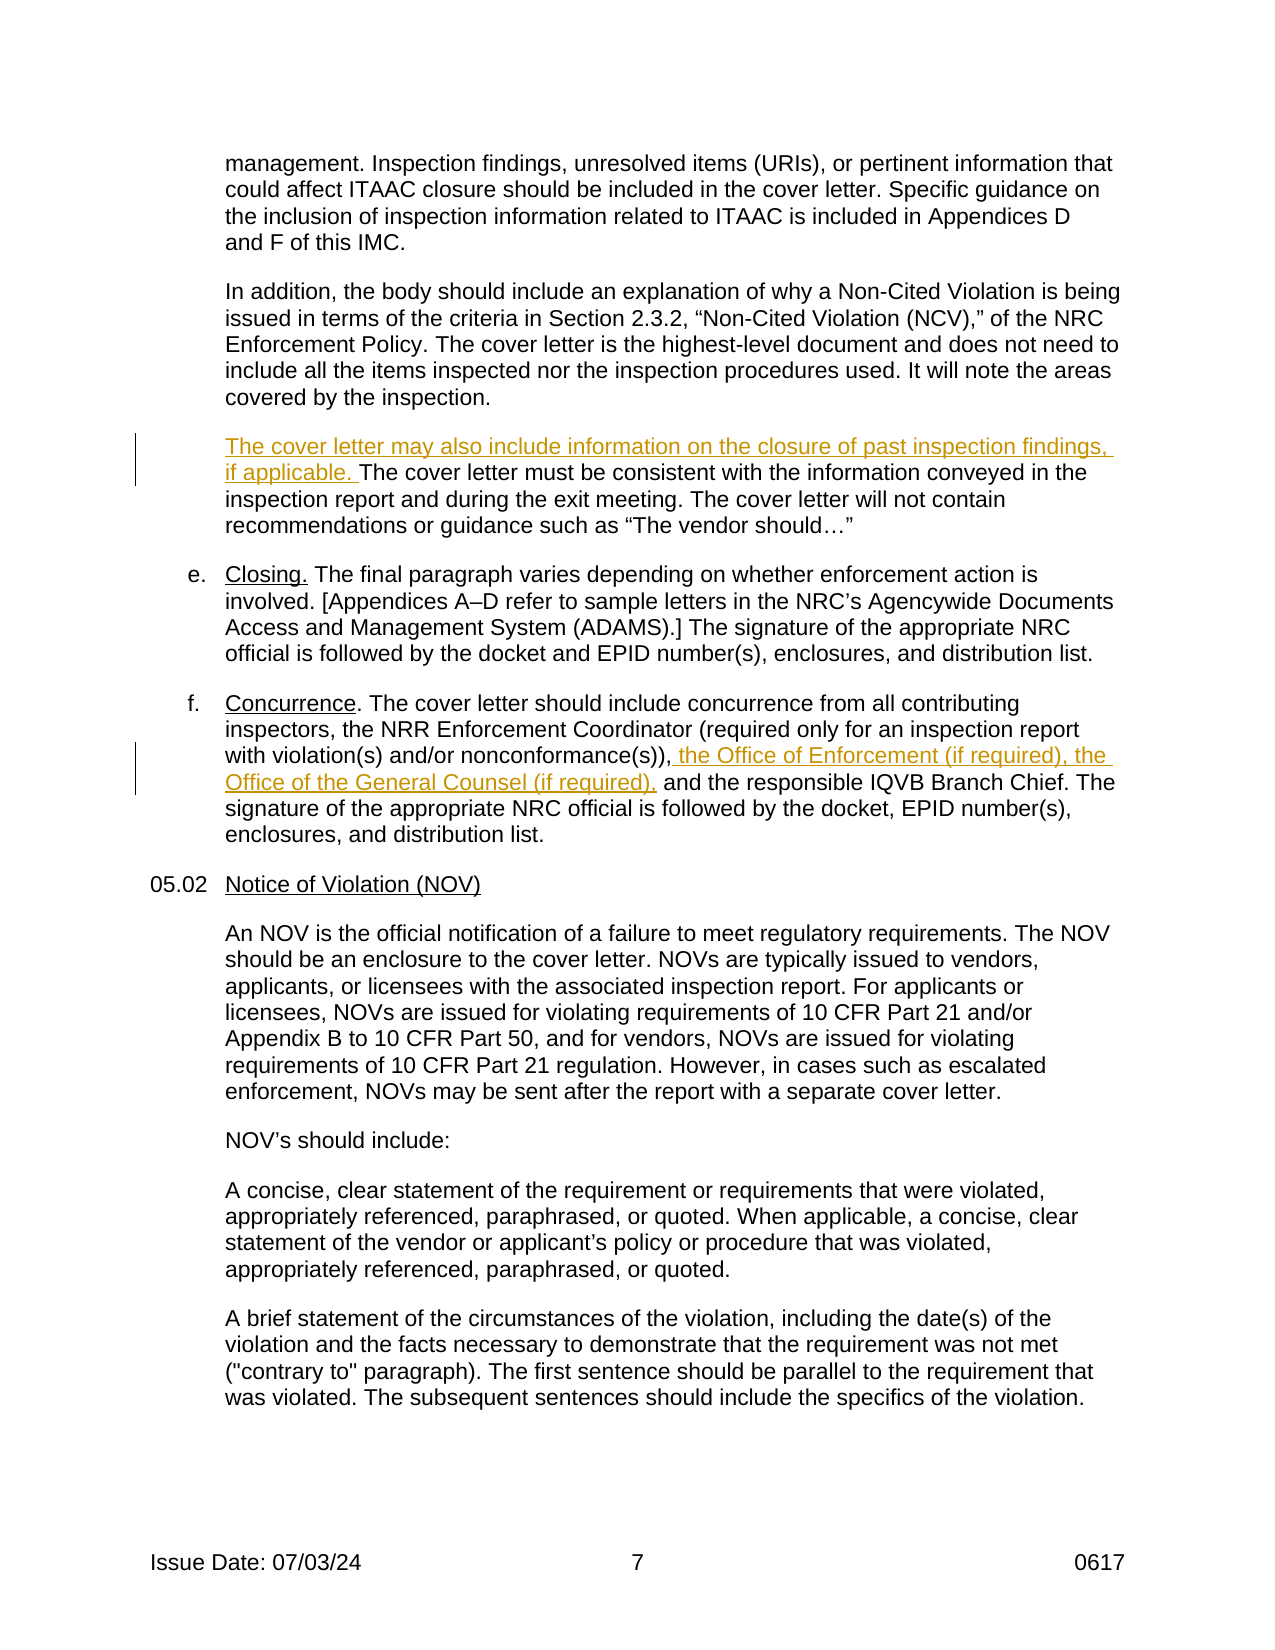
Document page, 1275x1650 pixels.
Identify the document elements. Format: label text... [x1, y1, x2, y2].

list Closing. The final paragraph varies depending on whether enforcement action is involved. [Appendices A–D refer to sample letters in the NRC’s Agencywide Documents Access and Management System (ADAMS).] The signature of the appropriate NRC official is followed by the docket and EPID number(s), enclosures, and distribution list. [187, 561, 1125, 667]
text In addition, the body should include an explanation of why a Non-Cited Violation is being issued in terms of the criteria in Section 2.3.2, “Non-Cited Violation (NCV),” of the NRC Enforcement Policy. The cover letter is the highest-level document and does not need to include all the items inspected nor the inspection procedures used. It will note the areas covered by the inspection. [225, 278, 1125, 410]
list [187, 150, 1125, 255]
subtitle 05.02 Notice of Violation (NOV) [150, 871, 1125, 897]
text A brief statement of the circumstances of the violation, including the date(s) of the violation and the facts necessary to demonstrate that the requirement was not met ("contrary to" paragraph). The first sentence should be parallel to the requirement that was violated. The subsequent sentences should include the specifics of the violation. [225, 1305, 1125, 1410]
text An NOV is the official notification of a failure to meet regulatory requirements. The NOV should be an enclosure to the cover letter. NOVs are typically issued to vendors, applicants, or licensees with the associated inspection report. For applicants or licensees, NOVs are issued for violating requirements of 10 CFR Part 21 and/or Appendix B to 10 CFR Part 50, and for vendors, NOVs are issued for violating requirements of 10 CFR Part 21 regulation. However, in cases such as escalated enforcement, NOVs may be sent after the report with a separate cover letter. [225, 920, 1125, 1104]
text The cover letter must be consistent with the information conveyed in the inspection report and during the exit meeting. The cover letter will not contain recommendations or guidance such as “The vendor should…” [225, 433, 1125, 538]
text A concise, clear statement of the requirement or requirements that were violated, appropriately referenced, paraphrased, or quoted. When applicable, a concise, clear statement of the vendor or applicant’s policy or procedure that was violated, appropriately referenced, paraphrased, or quoted. [225, 1177, 1125, 1282]
text NOV’s should include: [225, 1127, 1125, 1154]
list Concurrence. The cover letter should include concurrence from all contributing inspectors, the NRR Enforcement Coordinator (required only for an inspection report with violation(s) and/or nonconformance(s)), and the responsible IQVB Branch Chief. The signature of the appropriate NRC official is followed by the docket, EPID number(s), enclosures, and distribution list. [187, 690, 1125, 848]
